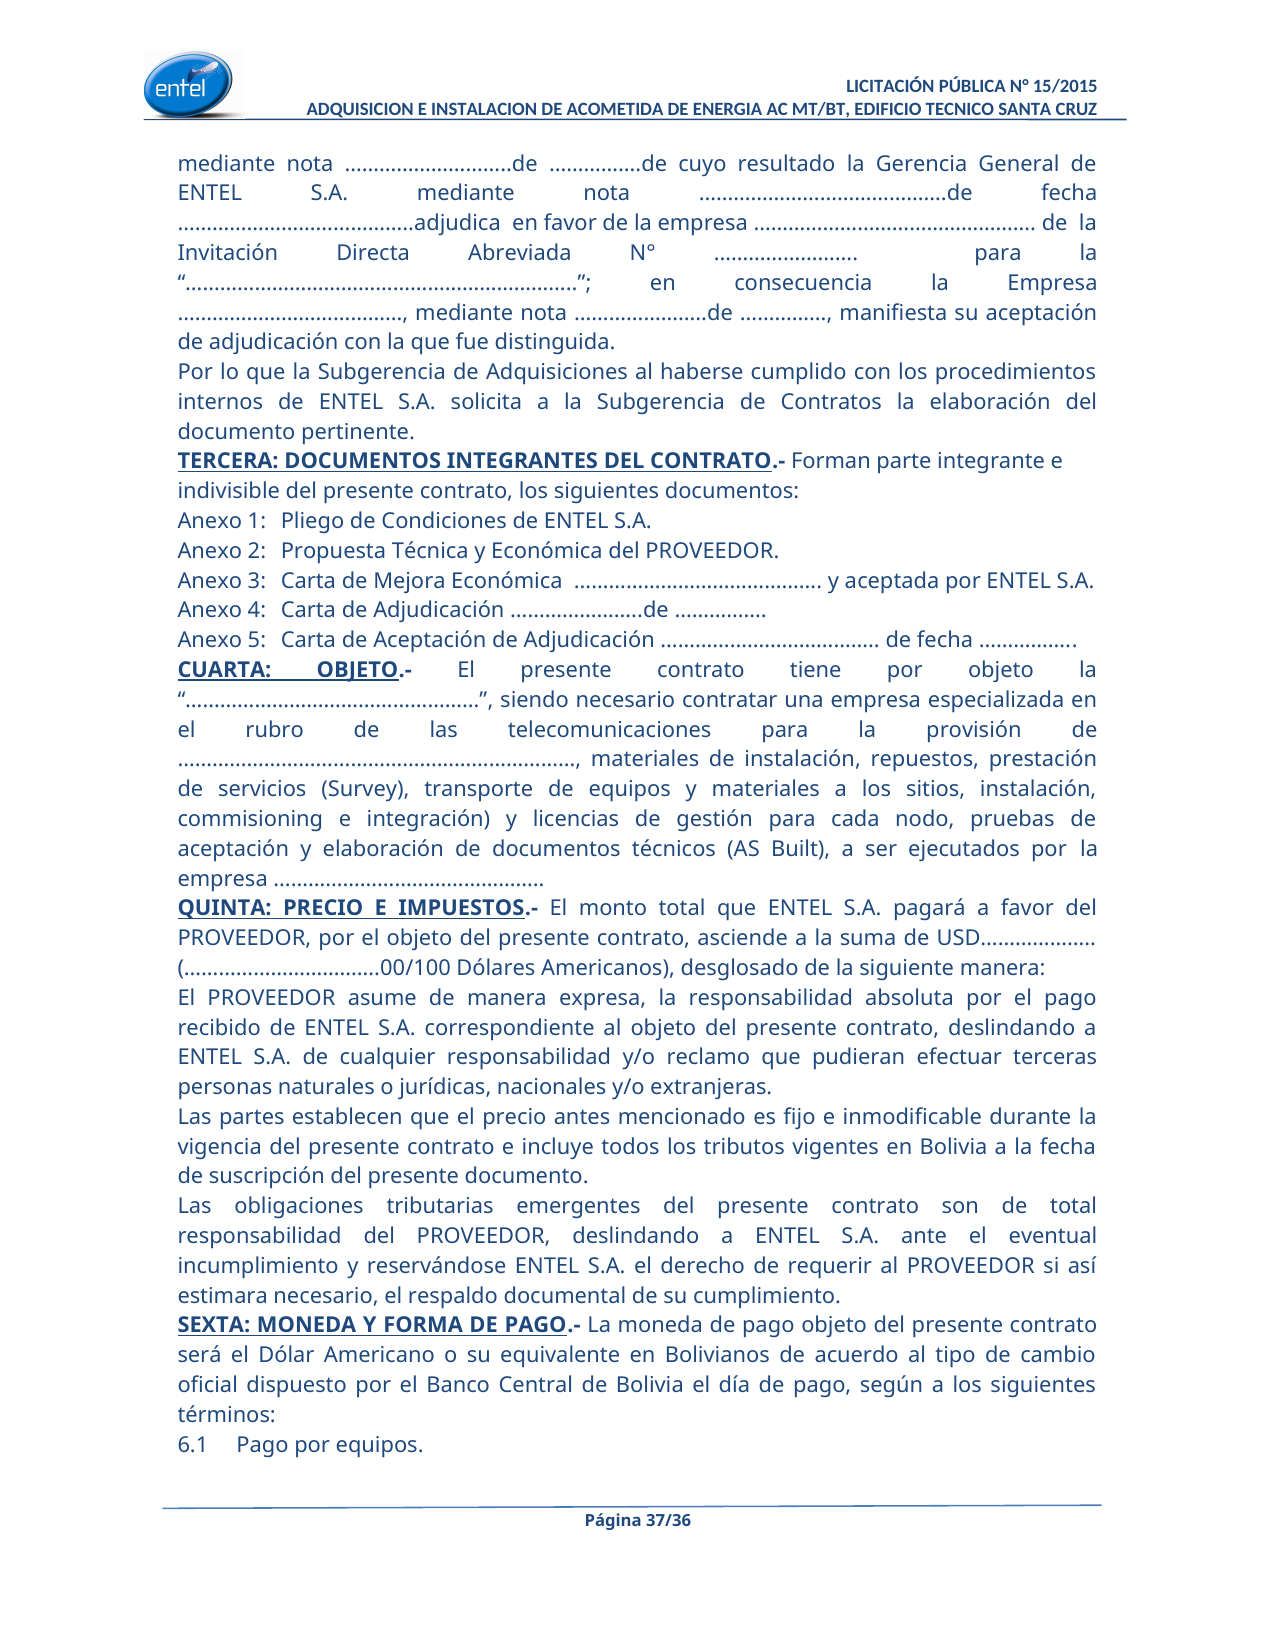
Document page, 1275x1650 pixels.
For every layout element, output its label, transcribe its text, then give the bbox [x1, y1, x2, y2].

text QUINTA: PRECIO E IMPUESTOS.- El monto total que ENTEL S.A. pagará a favor del PROVEEDOR, por el objeto del presente contrato, asciende a la suma de USD……………….. (…………………………….00/100 Dólares Americanos), desglosado de la siguiente manera: [177, 892, 1098, 982]
text Anexo 1: Pliego de Condiciones de ENTEL S.A. [177, 505, 1098, 535]
text TERCERA: DOCUMENTOS INTEGRANTES DEL CONTRATO.- Forman parte integrante e indivisible del presente contrato, los siguientes documentos: [177, 446, 1098, 505]
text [177, 148, 1098, 356]
text Las obligaciones tributarias emergentes del presente contrato son de total responsabilidad del PROVEEDOR, deslindando a ENTEL S.A. ante el eventual incumplimiento y reservándose ENTEL S.A. el derecho de requerir al PROVEEDOR si así estimara necesario, el respaldo documental de su cumplimiento. [177, 1190, 1098, 1309]
text SEXTA: MONEDA Y FORMA DE PAGO.- La moneda de pago objeto del presente contrato será el Dólar Americano o su equivalente en Bolivianos de acuerdo al tipo de cambio oficial dispuesto por el Banco Central de Bolivia el día de pago, según a los siguientes términos: [177, 1309, 1098, 1429]
text Anexo 2: Propuesta Técnica y Económica del PROVEEDOR. [177, 535, 1098, 565]
text Anexo 5: Carta de Aceptación de Adjudicación ……………………………….. de fecha …………….. [177, 624, 1098, 654]
text CUARTA: OBJETO.- El presente contrato tiene por objeto la “……………………………………………”, siendo necesario contratar una empresa especializada en el rubro de las telecomunicaciones para la provisión de ……………………………………………………………, materiales de instalación, repuestos, prestación de servicios (Survey), transporte de equipos y materiales a los sitios, instalación, commisioning e integración) y licencias de gestión para cada nodo, pruebas de aceptación y elaboración de documentos técnicos (AS Built), a ser ejecutados por la empresa ……………………………………….. [177, 654, 1098, 892]
text Anexo 4: Carta de Adjudicación …………………..de ……………. [177, 594, 1098, 624]
text Anexo 3: Carta de Mejora Económica ……………………………………. y aceptada por ENTEL S.A. [177, 565, 1098, 594]
text Por lo que la Subgerencia de Adquisiciones al haberse cumplido con los procedimientos internos de ENTEL S.A. solicita a la Subgerencia de Contratos la elaboración del documento pertinente. [177, 356, 1098, 446]
text El PROVEEDOR asume de manera expresa, la responsabilidad absoluta por el pago recibido de ENTEL S.A. correspondiente al objeto del presente contrato, deslindando a ENTEL S.A. de cualquier responsabilidad y/o reclamo que pudieran efectuar terceras personas naturales o jurídicas, nacionales y/o extranjeras. [177, 982, 1098, 1101]
text Las partes establecen que el precio antes mencionado es fijo e inmodificable durante la vigencia del presente contrato e incluye todos los tributos vigentes en Bolivia a la fecha de suscripción del presente documento. [177, 1101, 1098, 1190]
text 6.1 Pago por equipos. [177, 1429, 1098, 1458]
picture [143, 50, 246, 119]
